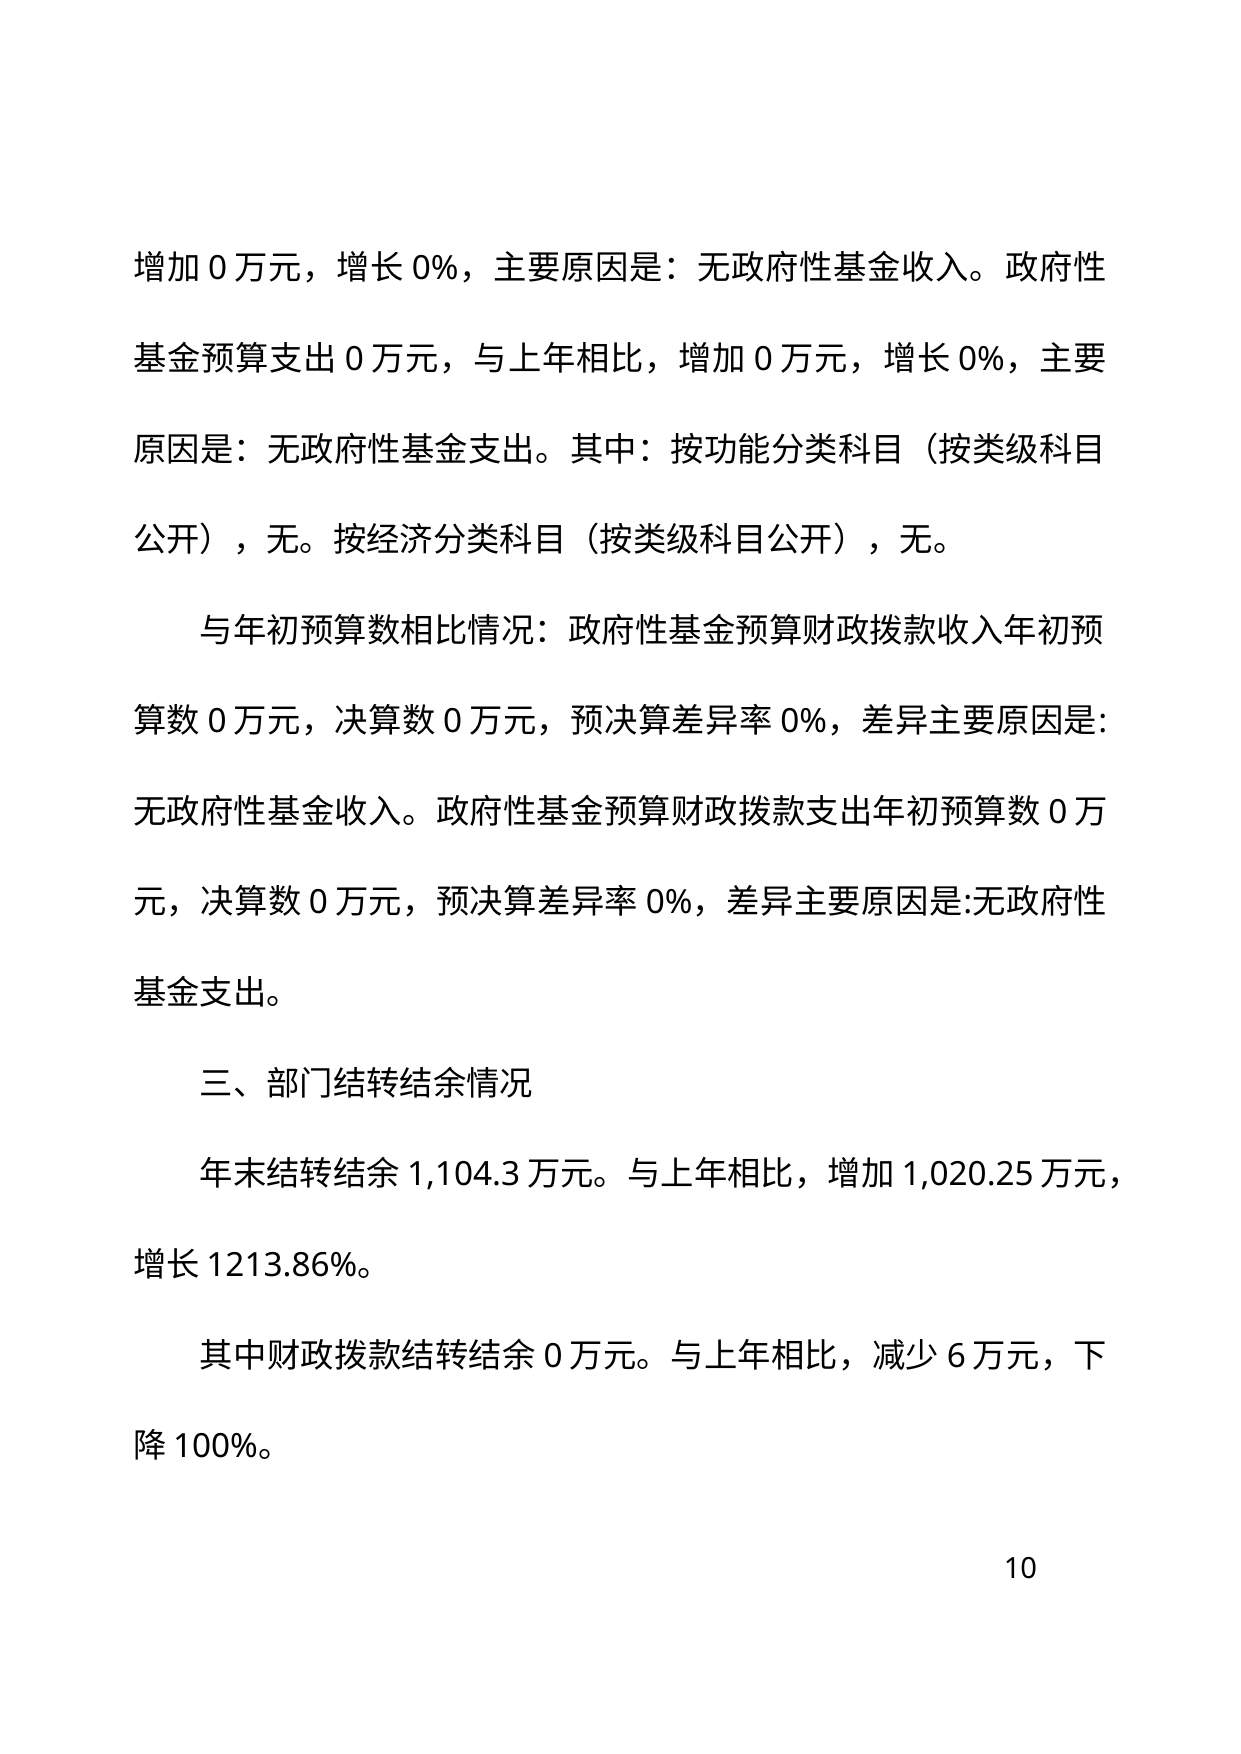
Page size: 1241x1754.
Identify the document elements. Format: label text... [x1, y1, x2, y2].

text 三、部门结转结余情况 [133, 1036, 1107, 1126]
text 年末结转结余1,104.3万元。与上年相比，增加1,020.25万元，增长1213.86%。 [133, 1126, 1107, 1307]
text 与年初预算数相比情况：政府性基金预算财政拨款收入年初预算数0万元，决算数0万元，预决算差异率0%，差异主要原因是:无政府性基金收入。政府性基金预算财政拨款支出年初预算数0万元，决算数0万元，预决算差异率0%，差异主要原因是:无政府性基金支出。 [133, 582, 1107, 1036]
text 其中财政拨款结转结余0万元。与上年相比，减少6万元，下降100%。 [133, 1307, 1107, 1489]
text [133, 220, 1107, 582]
